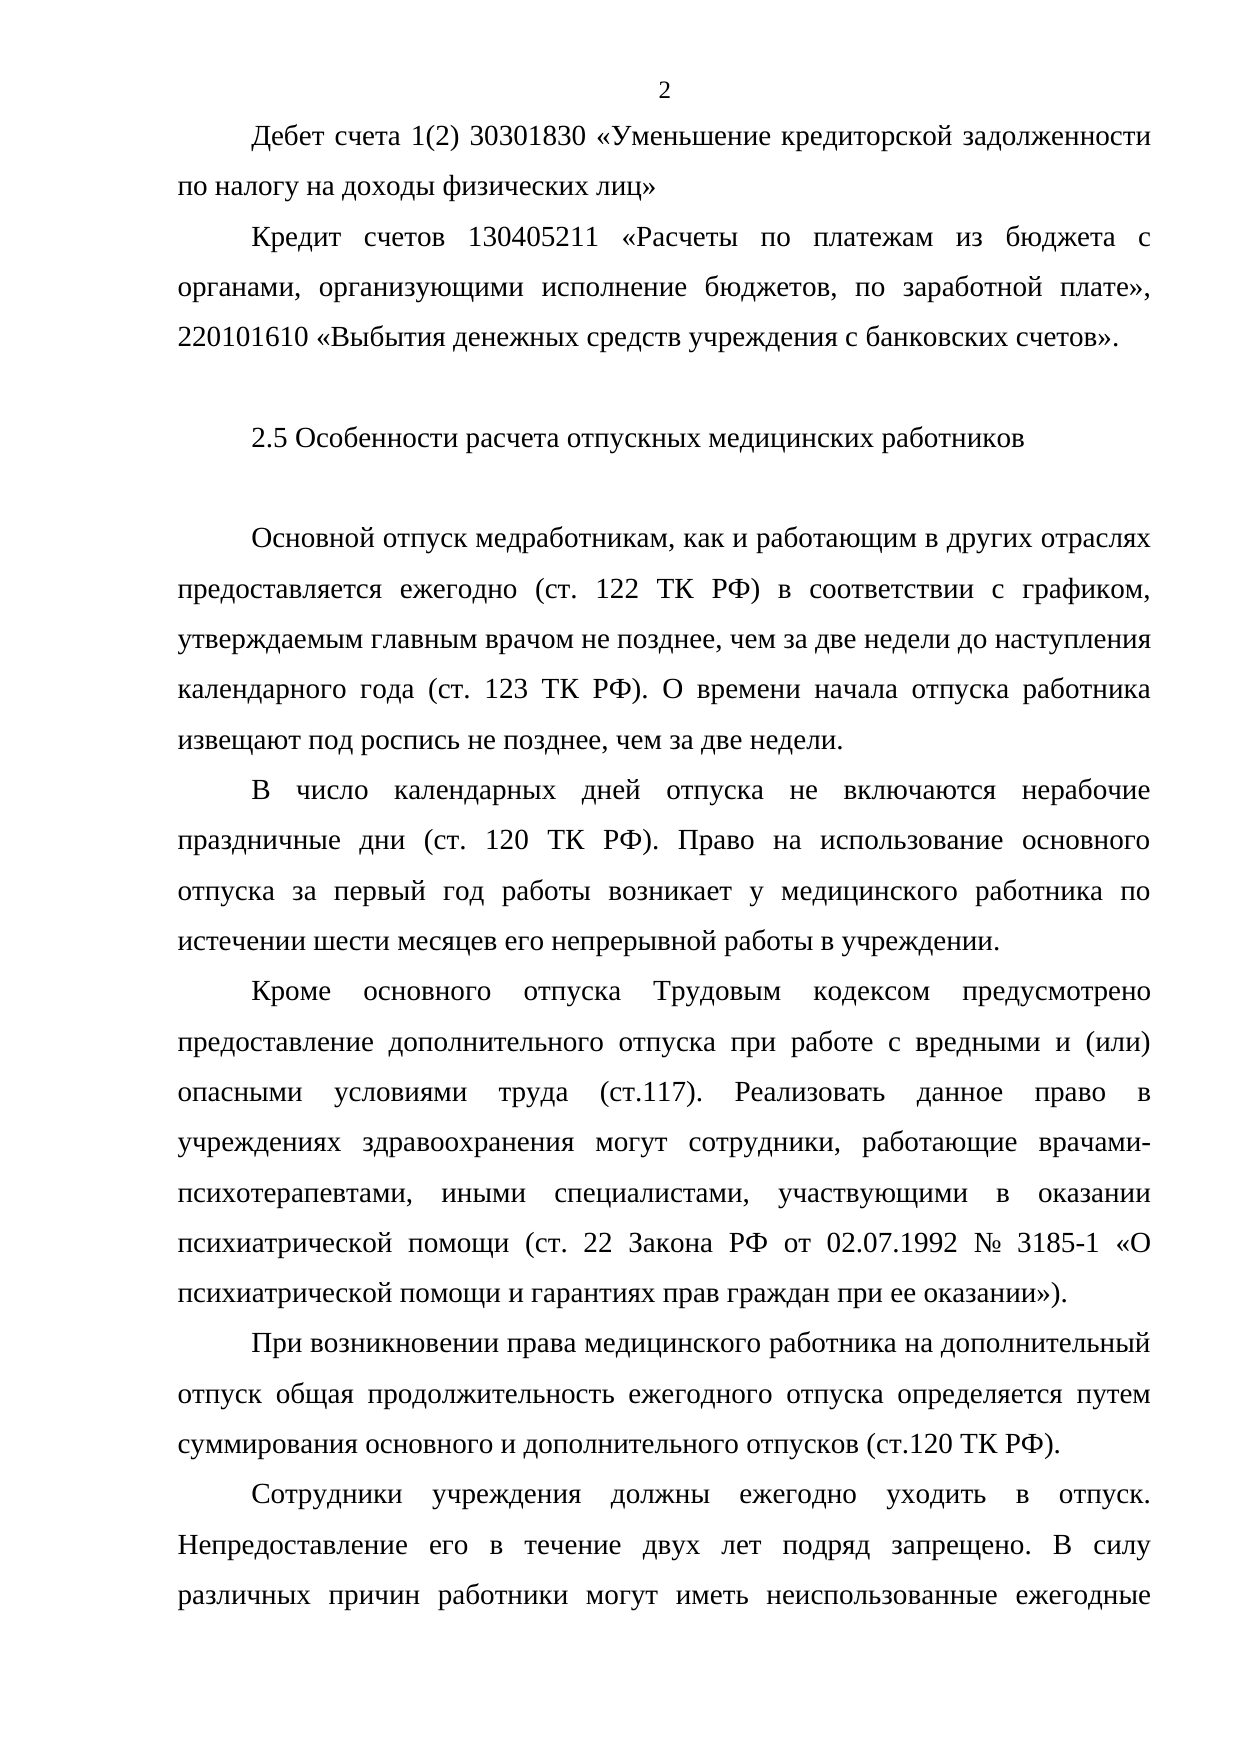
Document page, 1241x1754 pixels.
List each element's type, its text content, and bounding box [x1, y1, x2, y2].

text Основной отпуск медработникам, как и работающим в других отраслях предоставляется ежегодно (ст. 122 ТК РФ) в соответствии с графиком, утверждаемым главным врачом не позднее, чем за две недели до наступления календарного года (ст. 123 ТК РФ). О времени начала отпуска работника извещают под роспись не позднее, чем за две недели. [177, 521, 1152, 755]
text При возникновении права медицинского работника на дополнительный отпуск общая продолжительность ежегодного отпуска определяется путем суммирования основного и дополнительного отпусков (ст.120 ТК РФ). [177, 1326, 1152, 1460]
text В число календарных дней отпуска не включаются нерабочие праздничные дни (ст. 120 ТК РФ). Право на использование основного отпуска за первый год работы возникает у медицинского работника по истечении шести месяцев его непрерывной работы в учреждении. [177, 772, 1152, 957]
text Кредит счетов 130405211 «Расчеты по платежам из бюджета с органами, организующими исполнение бюджетов, по заработной плате», 220101610 «Выбытия денежных средств учреждения с банковских счетов». [177, 219, 1152, 353]
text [177, 1477, 1152, 1611]
text Дебет счета 1(2) 30301830 «Уменьшение кредиторской задолженности по налогу на доходы физических лиц» [177, 118, 1152, 202]
text Кроме основного отпуска Трудовым кодексом предусмотрено предоставление дополнительного отпуска при работе с вредными и (или) опасными условиями труда (ст.117). Реализовать данное право в учреждениях здравоохранения могут сотрудники, работающие врачами-психотерапевтами, иными специалистами, участвующими в оказании психиатрической помощи (ст. 22 Закона РФ от 02.07.1992 № 3185-1 «О психиатрической помощи и гарантиях прав граждан при ее оказании»). [177, 973, 1152, 1309]
text 2.5 Особенности расчета отпускных медицинских работников [177, 420, 1152, 453]
